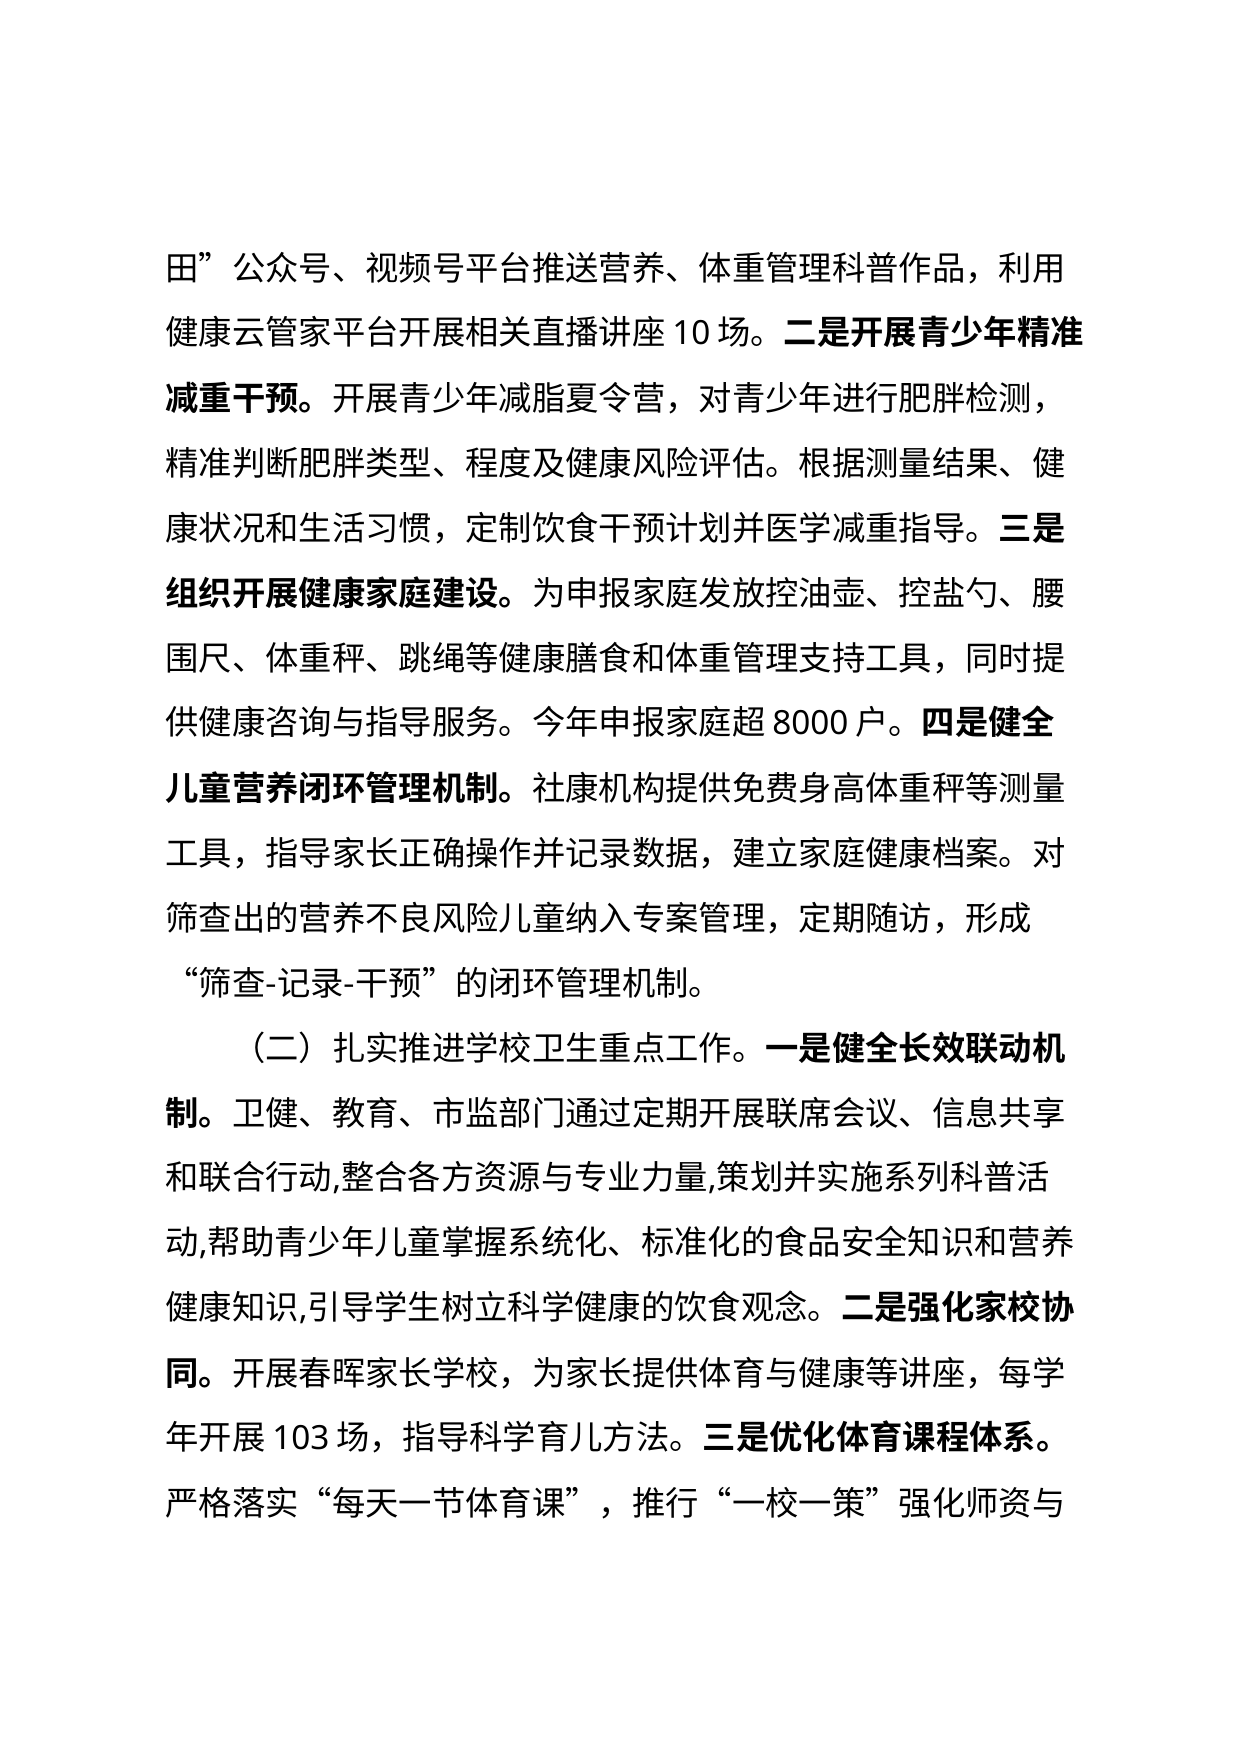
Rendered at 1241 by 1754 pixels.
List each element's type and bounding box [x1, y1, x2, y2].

list [165, 1013, 1087, 1533]
text [165, 233, 1087, 1013]
